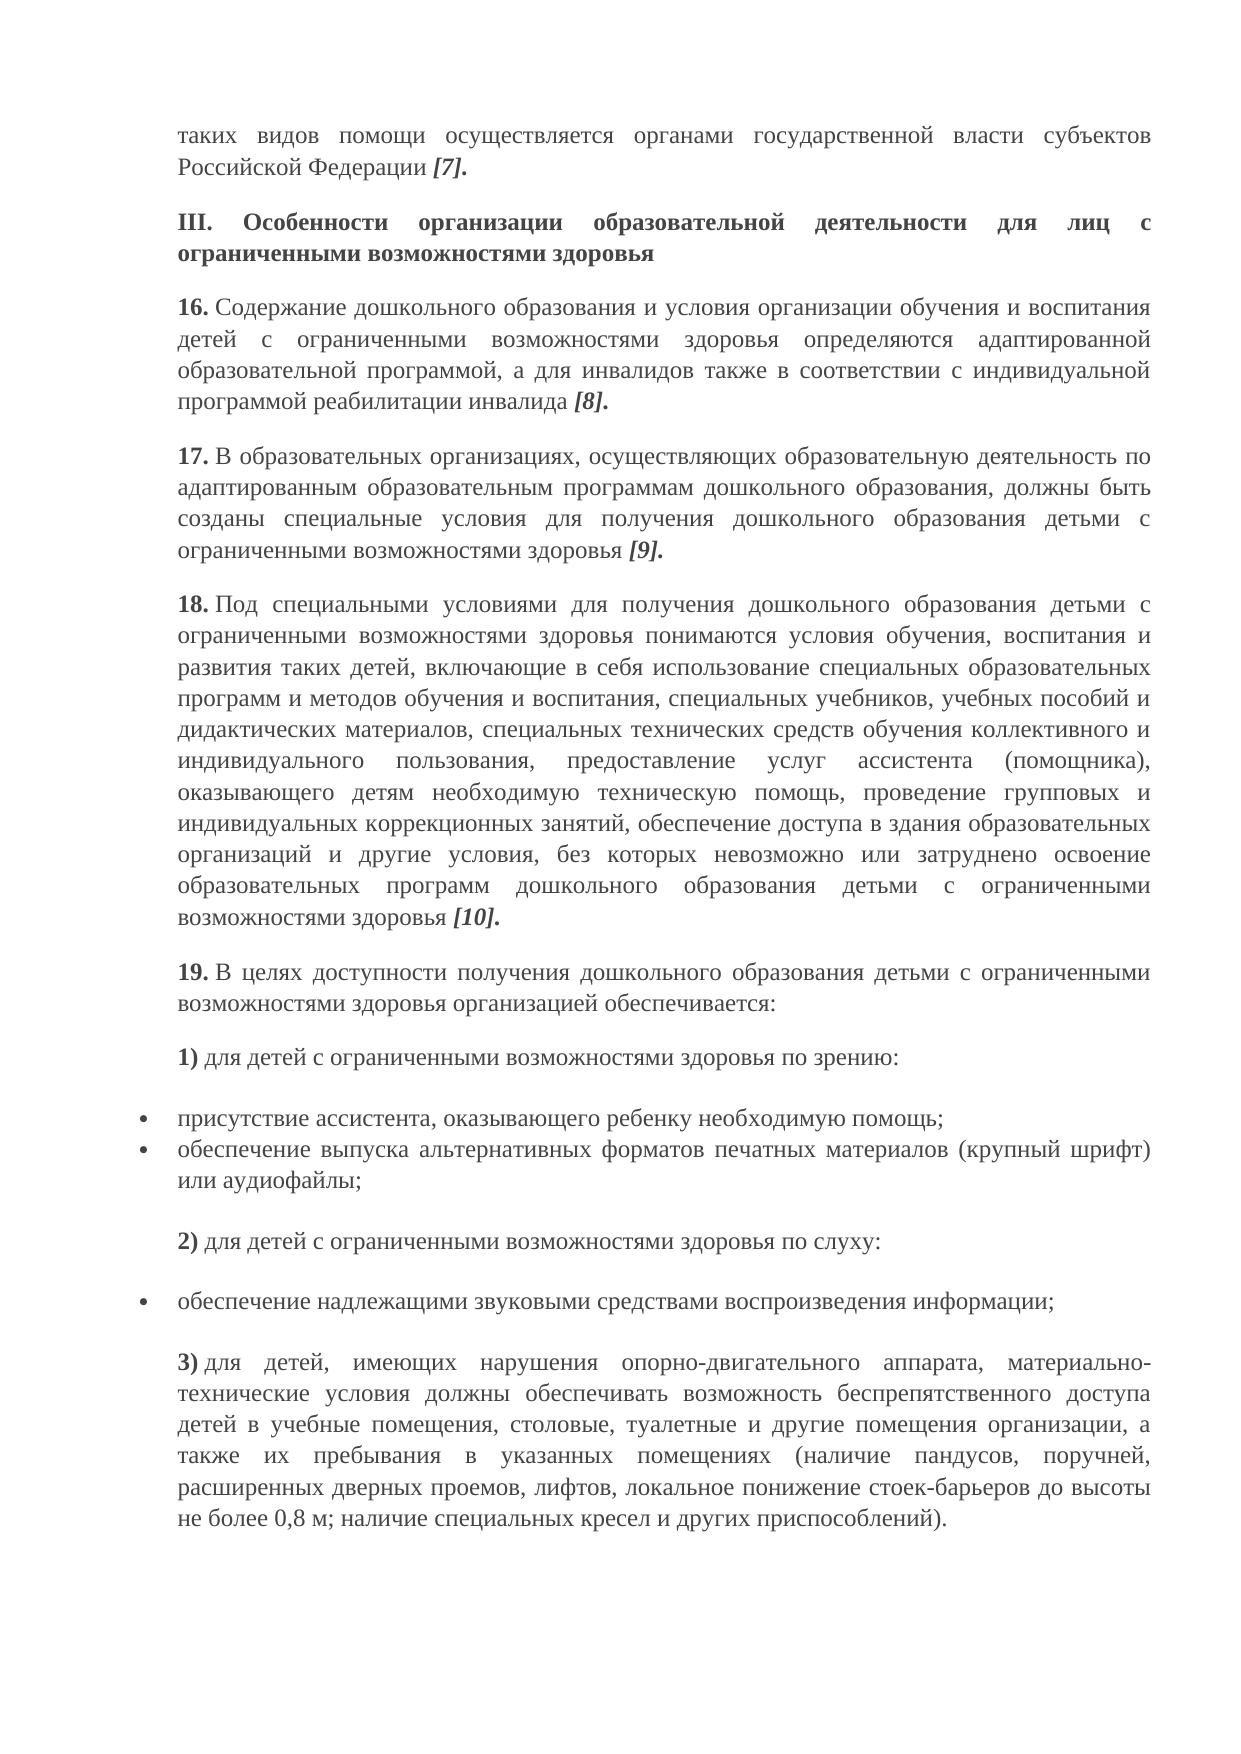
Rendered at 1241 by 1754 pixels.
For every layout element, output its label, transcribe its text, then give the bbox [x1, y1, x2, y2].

text III. Особенности организации образовательной деятельности для лиц с ограниченными возможностями здоровья [177, 204, 1152, 267]
text 16. Содержание дошкольного образования и условия организации обучения и воспитания детей с ограниченными возможностями здоровья определяются адаптированной образовательной программой, а для инвалидов также в соответствии с индивидуальной программой реабилитации инвалида [8]. [177, 290, 1152, 415]
text 1) для детей с ограниченными возможностями здоровья по зрению: [177, 1040, 1152, 1071]
text 2) для детей с ограниченными возможностями здоровья по слуху: [177, 1223, 1152, 1254]
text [177, 118, 1152, 181]
list обеспечение выпуска альтернативных форматов печатных материалов (крупный шрифт) или аудиофайлы; [140, 1132, 1152, 1194]
text 18. Под специальными условиями для получения дошкольного образования детьми с ограниченными возможностями здоровья понимаются условия обучения, воспитания и развития таких детей, включающие в себя использование специальных образовательных программ и методов обучения и воспитания, специальных учебников, учебных пособий и дидактических материалов, специальных технических средств обучения коллективного и индивидуального пользования, предоставление услуг ассистента (помощника), оказывающего детям необходимую техническую помощь, проведение групповых и индивидуальных коррекционных занятий, обеспечение доступа в здания образовательных организаций и другие условия, без которых невозможно или затруднено освоение образовательных программ дошкольного образования детьми с ограниченными возможностями здоровья [10]. [177, 587, 1152, 931]
text 3) для детей, имеющих нарушения опорно-двигательного аппарата, материально-технические условия должны обеспечивать возможность беспрепятственного доступа детей в учебные помещения, столовые, туалетные и другие помещения организации, а также их пребывания в указанных помещениях (наличие пандусов, поручней, расширенных дверных проемов, лифтов, локальное понижение стоек-барьеров до высоты не более 0,8 м; наличие специальных кресел и других приспособлений). [177, 1344, 1152, 1532]
list обеспечение надлежащими звуковыми средствами воспроизведения информации; [140, 1284, 1152, 1315]
list присутствие ассистента, оказывающего ребенку необходимую помощь; [140, 1100, 1152, 1132]
text 17. В образовательных организациях, осуществляющих образовательную деятельность по адаптированным образовательным программам дошкольного образования, должны быть созданы специальные условия для получения дошкольного образования детьми с ограниченными возможностями здоровья [9]. [177, 438, 1152, 563]
text 19. В целях доступности получения дошкольного образования детьми с ограниченными возможностями здоровья организацией обеспечивается: [177, 954, 1152, 1017]
